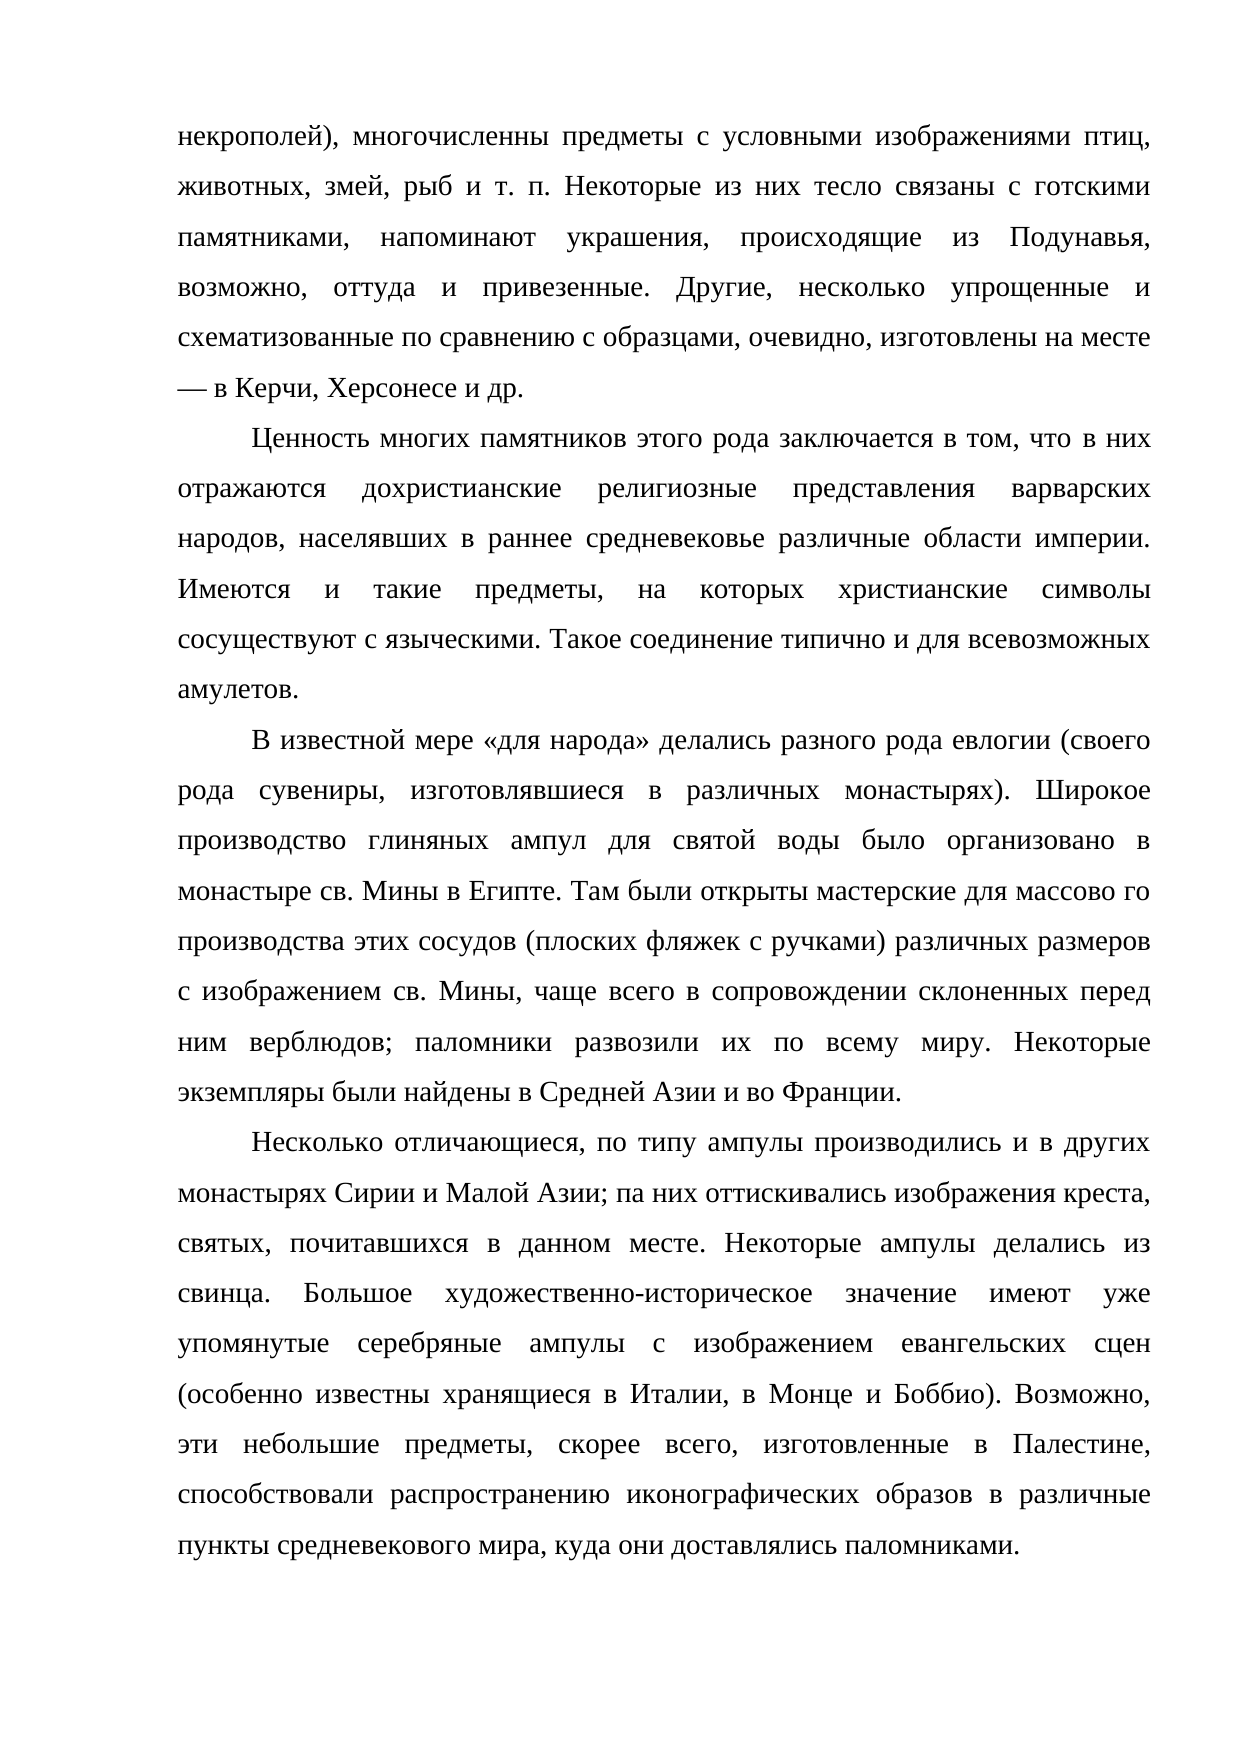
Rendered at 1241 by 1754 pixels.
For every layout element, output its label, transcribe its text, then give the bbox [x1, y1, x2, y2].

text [177, 118, 1152, 403]
text Ценность многих памятников этого рода заключается в том, что в них отражаются дохристианские религиозные представления варварских народов, населявших в раннее средневековье различные области империи. Имеются и такие предметы, на которых христианские символы сосуществуют с языческими. Такое соединение типично и для всевозможных амулетов. [177, 420, 1152, 705]
text Несколько отличающиеся, по типу ампулы производились и в других монастырях Сирии и Малой Азии; па них оттискивались изображения креста, святых, почитавшихся в данном месте. Некоторые ампулы делались из свинца. Большое художественно-историческое значение имеют уже упомянутые серебряные ампулы с изображением евангельских сцен (особенно известны хранящиеся в Италии, в Монце и Боббио). Возможно, эти небольшие предметы, скорее всего, изготовленные в Палестине, способствовали распространению иконографических образов в различные пункты средневекового мира, куда они доставлялись паломниками. [177, 1124, 1152, 1560]
text В известной мере «для народа» делались разного рода евлогии (своего рода сувениры, изготовлявшиеся в различных монастырях). Широкое производство глиняных ампул для святой воды было организовано в монастыре св. Мины в Египте. Там были открыты мастерские для массово го производства этих сосудов (плоских фляжек с ручками) различных размеров с изображением св. Мины, чаще всего в сопровождении склоненных перед ним верблюдов; паломники развозили их по всему миру. Некоторые экземпляры были найдены в Средней Азии и во Франции. [177, 722, 1152, 1108]
